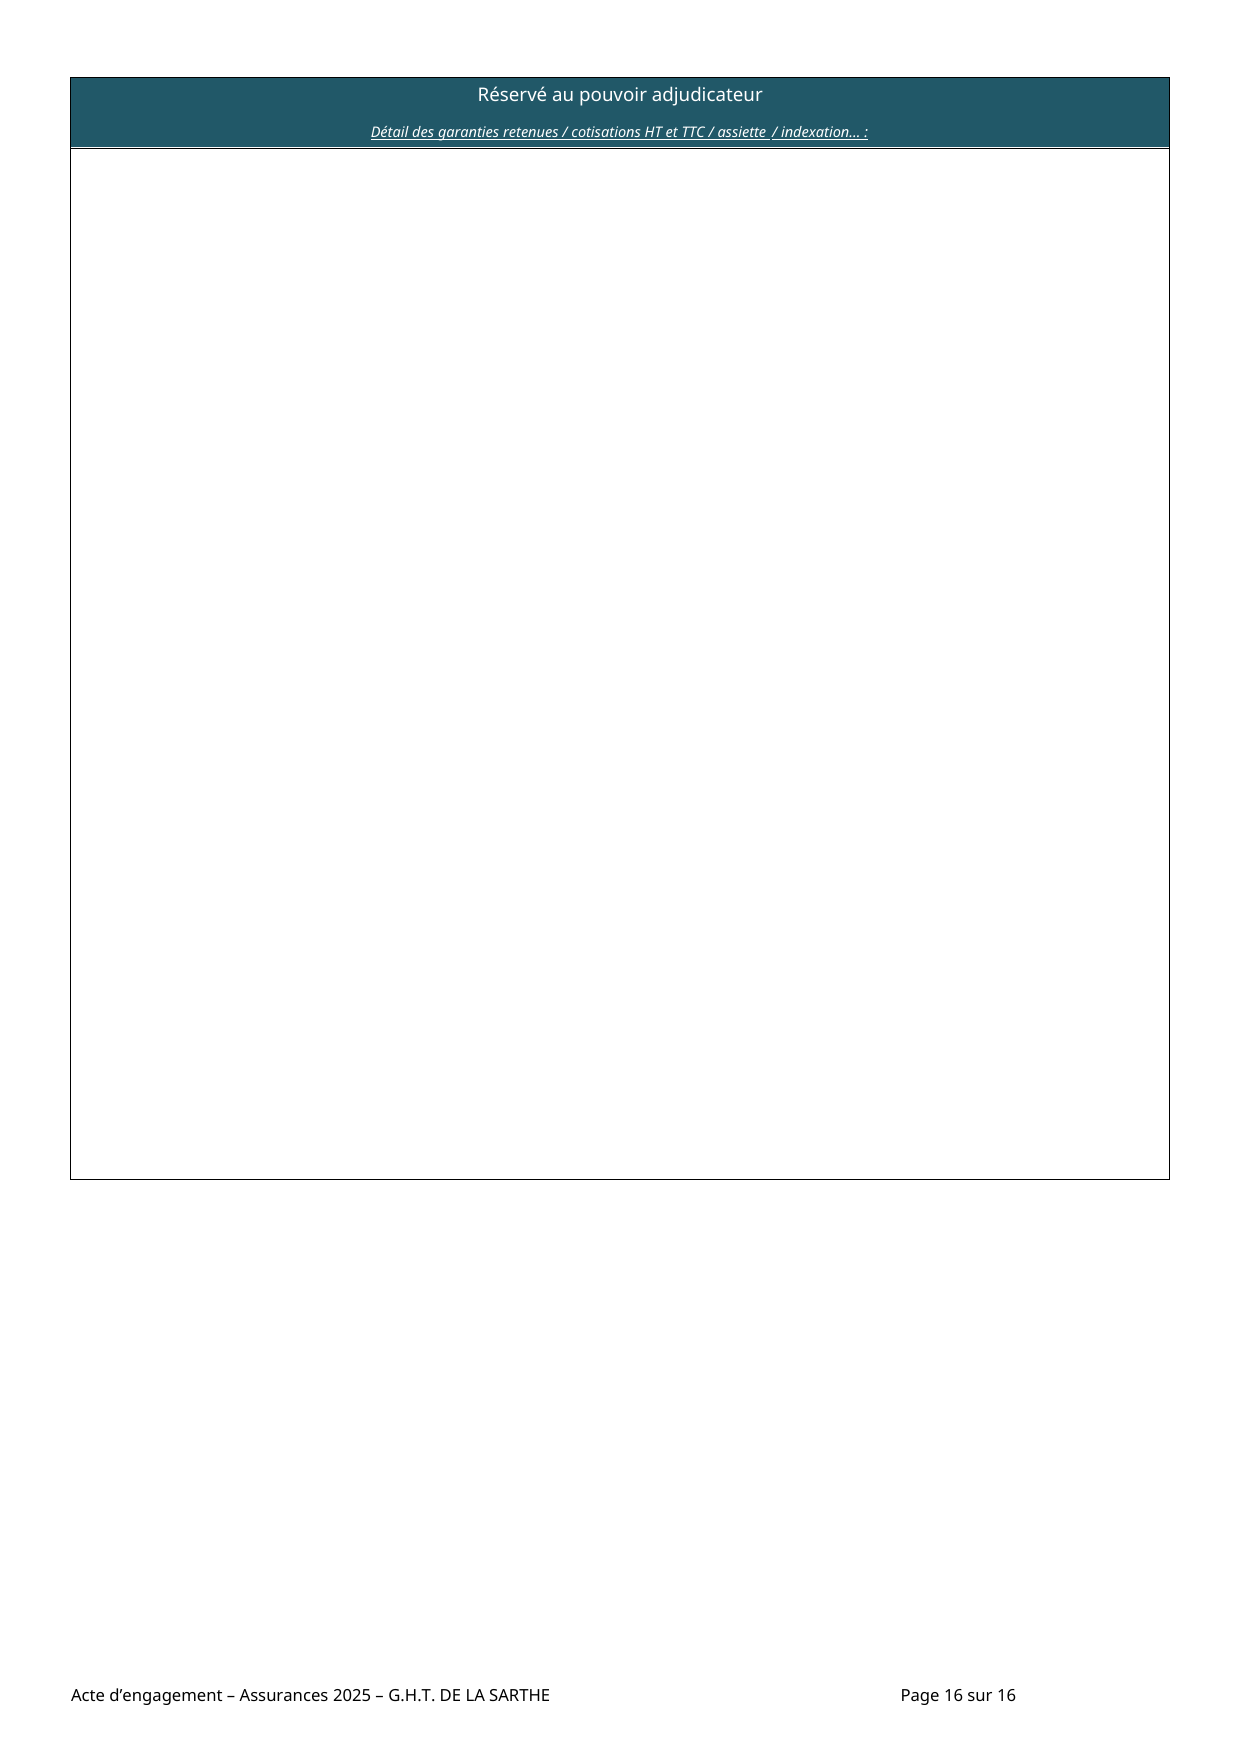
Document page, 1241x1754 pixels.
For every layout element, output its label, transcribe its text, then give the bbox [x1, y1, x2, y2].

table_cell [71, 149, 1169, 1179]
table_header Réservé au pouvoir adjudicateur Détail des garanties retenues / cotisations HT et TTC / assiette / indexation… : [71, 78, 1169, 147]
